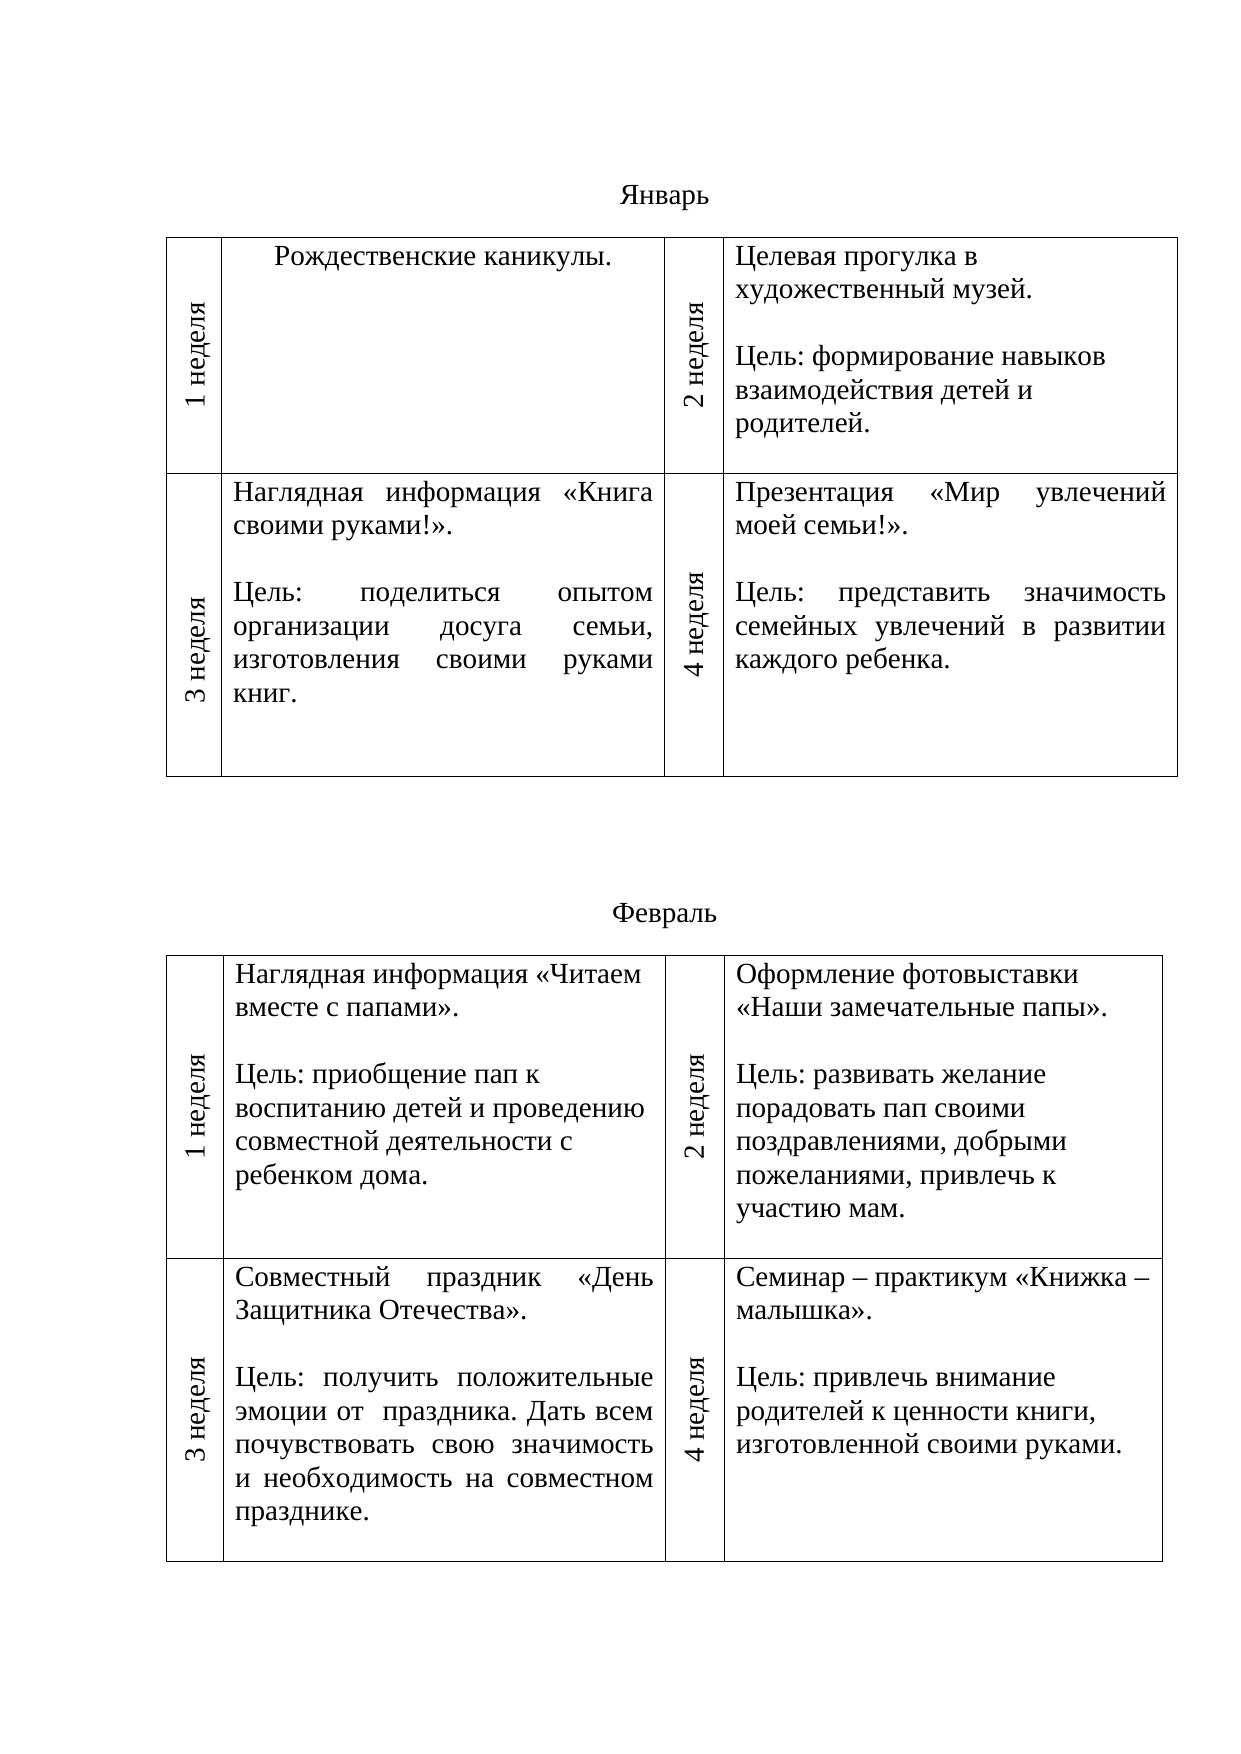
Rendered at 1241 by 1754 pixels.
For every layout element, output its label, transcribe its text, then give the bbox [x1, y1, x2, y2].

text Январь [177, 177, 1152, 211]
table_cell Семинар – практикум «Книжка –малышка». Цель: привлечь внимание родителей к ценности книги, изготовленной своими руками. [725, 1259, 1162, 1561]
table_header Оформление фотовыставки «Наши замечательные папы». Цель: развивать желание порадовать пап своими поздравлениями, добрыми пожеланиями, привлечь к участию мам. [725, 956, 1162, 1258]
table_cell Наглядная информация «Книга своими руками!». Цель: поделиться опытом организации досуга семьи, изготовления своими руками книг. [222, 474, 664, 776]
table_cell 3 неделя [167, 474, 221, 776]
table_cell 3 неделя [167, 1259, 223, 1561]
table_header 2 неделя [666, 956, 724, 1258]
table_header Целевая прогулка в художественный музей. Цель: формирование навыков взаимодействия детей и родителей. [724, 238, 1177, 473]
table_header Рождественские каникулы. [222, 238, 664, 473]
table_cell Презентация «Мир увлечений моей семьи!». Цель: представить значимость семейных увлечений в развитии каждого ребенка. [724, 474, 1177, 776]
table_cell Совместный праздник «День Защитника Отечества». Цель: получить положительные эмоции от праздника. Дать всем почувствовать свою значимость и необходимость на совместном празднике. [224, 1259, 665, 1561]
table_header 1 неделя [167, 956, 223, 1258]
table_header 2 неделя [665, 238, 723, 473]
table_cell 4 неделя [665, 474, 723, 776]
table_header Наглядная информация «Читаем вместе с папами». Цель: приобщение пап к воспитанию детей и проведению совместной деятельности с ребенком дома. [224, 956, 665, 1258]
table_header 1 неделя [167, 238, 221, 473]
text Февраль [177, 895, 1152, 929]
table_cell 4 неделя [666, 1259, 724, 1561]
